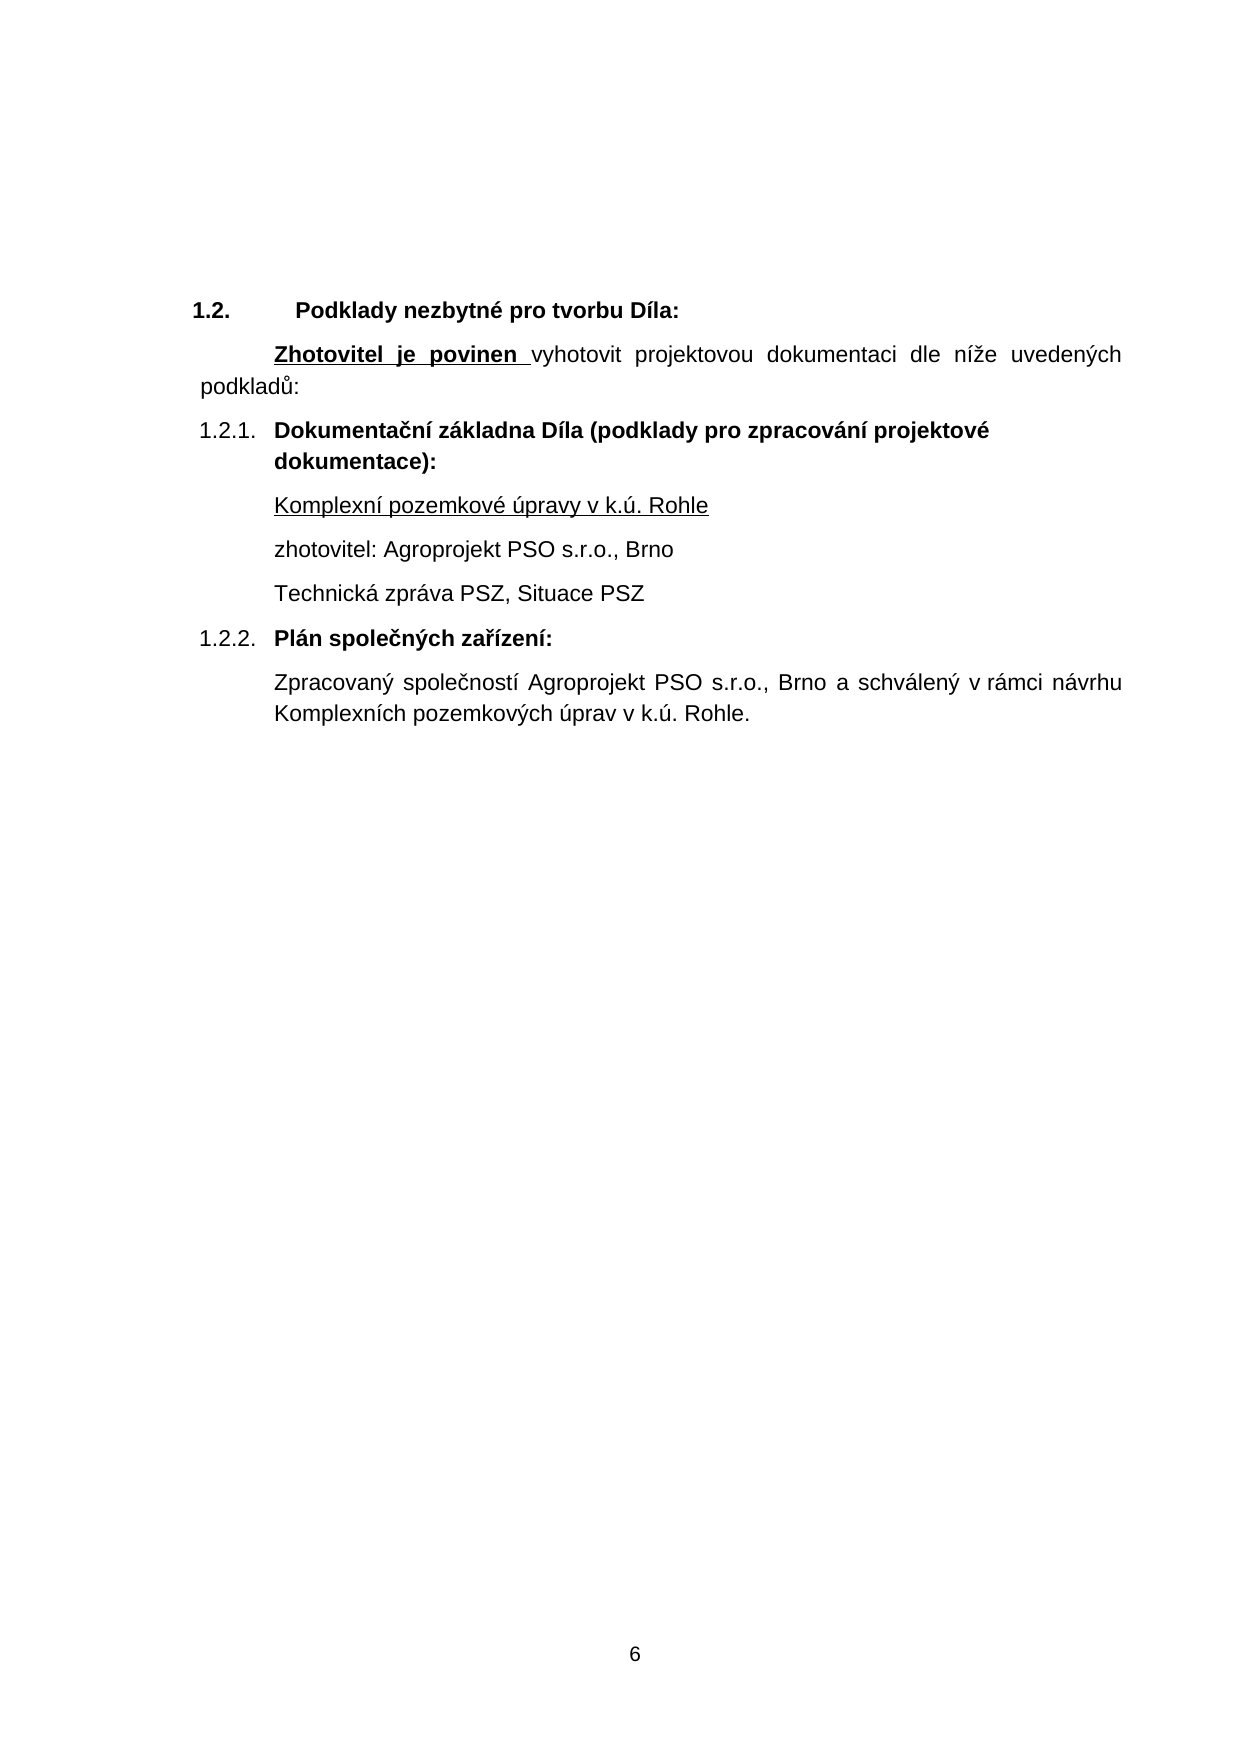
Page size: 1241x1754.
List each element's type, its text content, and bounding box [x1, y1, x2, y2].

list Podklady nezbytné pro tvorbu Díla: [192, 297, 1122, 323]
list Zpracovaný společností Agroprojekt PSO s.r.o., Brno a schválený v rámci návrhu Komplexních pozemkových úprav v k.ú. Rohle. [274, 668, 1122, 726]
list Technická zpráva PSZ, Situace PSZ [274, 580, 1122, 607]
list Komplexní pozemkové úpravy v k.ú. Rohle [274, 492, 1122, 519]
list Plán společných zařízení: [199, 624, 1122, 651]
list Zhotovitel je povinen vyhotovit projektovou dokumentaci dle níže uvedených podkladů: [200, 341, 1122, 399]
list zhotovitel: Agroprojekt PSO s.r.o., Brno [274, 536, 1122, 563]
list Dokumentační základna Díla (podklady pro zpracování projektové dokumentace): [199, 417, 1122, 474]
